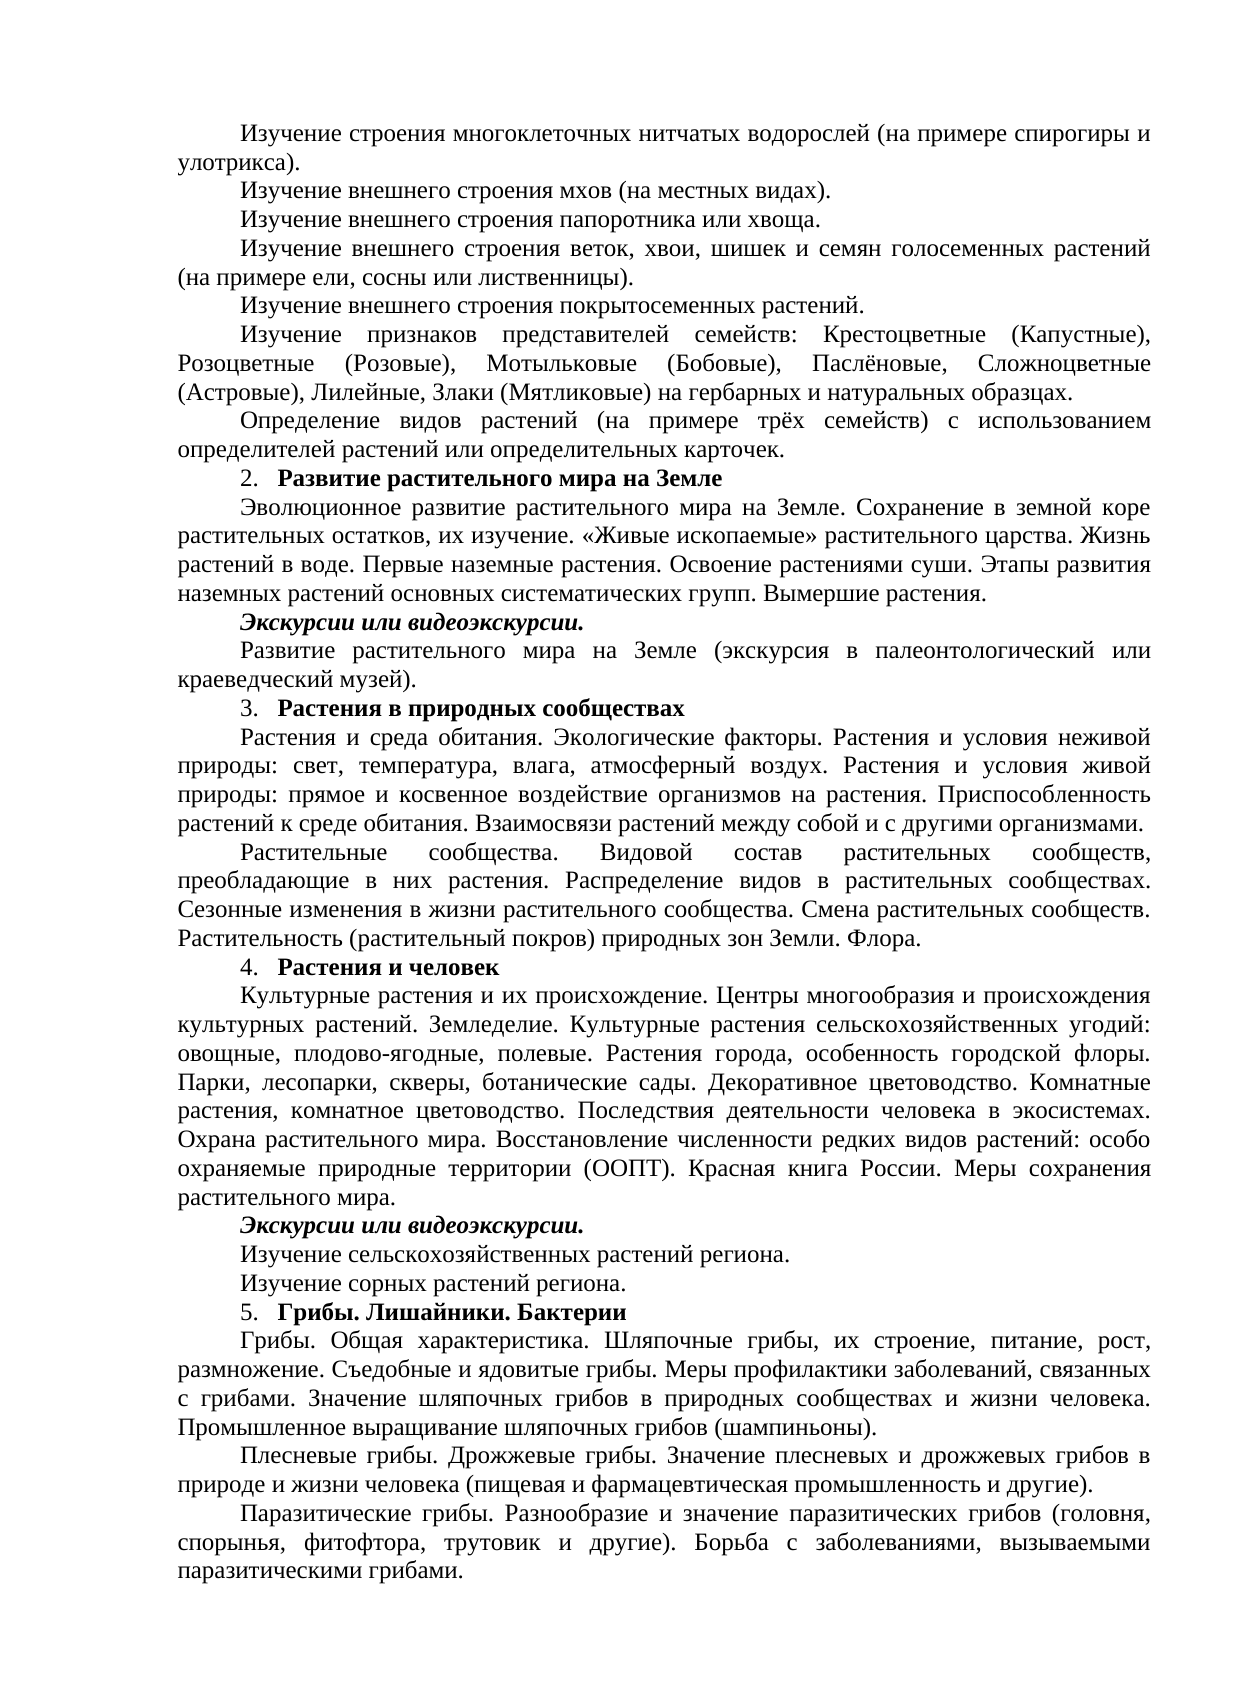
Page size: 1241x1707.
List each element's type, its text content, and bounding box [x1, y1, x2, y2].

text Изучение признаков представителей семейств: Крестоцветные (Капустные), Розоцветные (Розовые), Мотыльковые (Бобовые), Паслёновые, Сложноцветные (Астровые), Лилейные, Злаки (Мятликовые) на гербарных и натуральных образцах. [177, 319, 1152, 406]
text Паразитические грибы. Разнообразие и значение паразитических грибов (головня, спорынья, фитофтора, трутовик и другие). Борьба с заболеваниями, вызываемыми паразитическими грибами. [177, 1498, 1152, 1584]
text Плесневые грибы. Дрожжевые грибы. Значение плесневых и дрожжевых грибов в природе и жизни человека (пищевая и фармацевтическая промышленность и другие). [177, 1441, 1152, 1498]
text Изучение строения многоклеточных нитчатых водорослей (на примере спирогиры и улотрикса). [177, 118, 1152, 176]
list Растения и человек [240, 952, 1152, 981]
text Изучение внешнего строения мхов (на местных видах). [177, 176, 1152, 204]
text Изучение внешнего строения покрытосеменных растений. [177, 291, 1152, 319]
text Эволюционное развитие растительного мира на Земле. Сохранение в земной коре растительных остатков, их изучение. «Живые ископаемые» растительного царства. Жизнь растений в воде. Первые наземные растения. Освоение растениями суши. Этапы развития наземных растений основных систематических групп. Вымершие растения. [177, 492, 1152, 607]
text Изучение сельскохозяйственных растений региона. [177, 1239, 1152, 1268]
text Определение видов растений (на примере трёх семейств) с использованием определителей растений или определительных карточек. [177, 406, 1152, 463]
text Развитие растительного мира на Земле (экскурсия в палеонтологический или краеведческий музей). [177, 636, 1152, 693]
text Экскурсии или видеоэкскурсии. [177, 1211, 1152, 1239]
list Растения в природных сообществах [240, 693, 1152, 722]
text Изучение внешнего строения папоротника или хвоща. [177, 204, 1152, 233]
text Культурные растения и их происхождение. Центры многообразия и происхождения культурных растений. Земледелие. Культурные растения сельскохозяйственных угодий: овощные, плодово-ягодные, полевые. Растения города, особенность городской флоры. Парки, лесопарки, скверы, ботанические сады. Декоративное цветоводство. Комнатные растения, комнатное цветоводство. Последствия деятельности человека в экосистемах. Охрана растительного мира. Восстановление численности редких видов растений: особо охраняемые природные территории (ООПТ). Красная книга России. Меры сохранения растительного мира. [177, 981, 1152, 1211]
text Экскурсии или видеоэкскурсии. [177, 607, 1152, 636]
text Растения и среда обитания. Экологические факторы. Растения и условия неживой природы: свет, температура, влага, атмосферный воздух. Растения и условия живой природы: прямое и косвенное воздействие организмов на растения. Приспособленность растений к среде обитания. Взаимосвязи растений между собой и с другими организмами. [177, 722, 1152, 837]
text Растительные сообщества. Видовой состав растительных сообществ, преобладающие в них растения. Распределение видов в растительных сообществах. Сезонные изменения в жизни растительного сообщества. Смена растительных сообществ. Растительность (растительный покров) природных зон Земли. Флора. [177, 837, 1152, 952]
text Изучение сорных растений региона. [177, 1268, 1152, 1297]
text Грибы. Общая характеристика. Шляпочные грибы, их строение, питание, рост, размножение. Съедобные и ядовитые грибы. Меры профилактики заболеваний, связанных с грибами. Значение шляпочных грибов в природных сообществах и жизни человека. Промышленное выращивание шляпочных грибов (шампиньоны). [177, 1326, 1152, 1441]
list Грибы. Лишайники. Бактерии [240, 1297, 1152, 1326]
text Изучение внешнего строения веток, хвои, шишек и семян голосеменных растений (на примере ели, сосны или лиственницы). [177, 233, 1152, 291]
list Развитие растительного мира на Земле [240, 463, 1152, 492]
